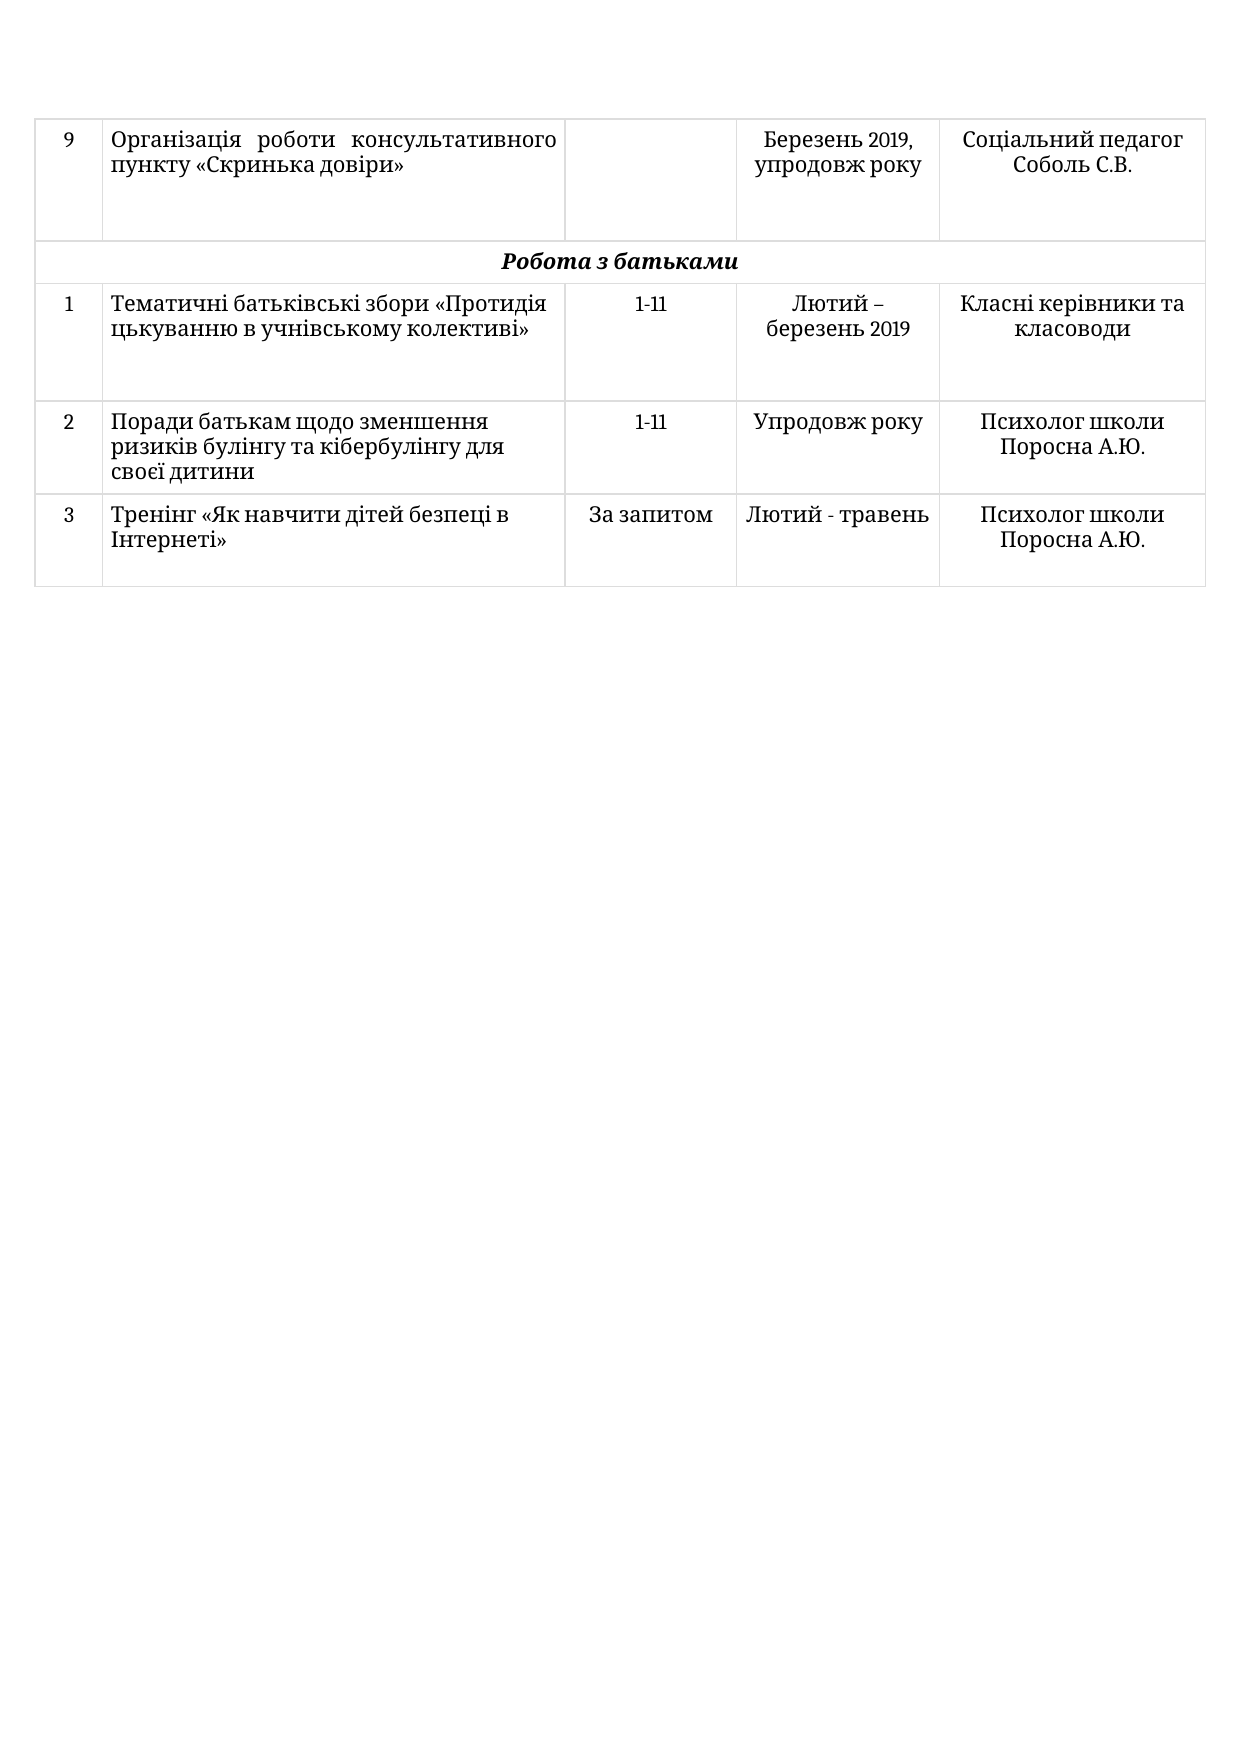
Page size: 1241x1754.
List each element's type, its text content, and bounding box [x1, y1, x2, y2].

table_cell 2 [36, 402, 102, 493]
table_cell Робота з батьками [36, 242, 1205, 282]
table_cell Поради батькам щодо зменшення ризиків булінгу та кібербулінгу для своєї дитини [103, 402, 564, 493]
table_cell Тренінг «Як навчити дітей безпеці в Інтернеті» [103, 495, 564, 586]
table_cell Психолог школи Поросна А.Ю. [940, 495, 1205, 586]
table_cell 9 [36, 120, 102, 240]
table_cell Упродовж року [737, 402, 939, 493]
table_cell 1 [36, 284, 102, 400]
table_cell Організація роботи консультативного пункту «Скринька довіри» [103, 120, 564, 240]
table_cell 1-11 [566, 402, 736, 493]
table_cell 1-11 [566, 284, 736, 400]
table_cell Березень 2019, упродовж року [737, 120, 939, 240]
table_cell Психолог школи Поросна А.Ю. [940, 402, 1205, 493]
table_cell За запитом [566, 495, 736, 586]
table_cell Тематичні батьківські збори «Протидія цькуванню в учнівському колективі» [103, 284, 564, 400]
table_cell 3 [36, 495, 102, 586]
table_cell Лютий - травень [737, 495, 939, 586]
table_cell [566, 120, 736, 240]
table_cell Лютий – березень 2019 [737, 284, 939, 400]
table_cell Соціальний педагог Соболь С.В. [940, 120, 1205, 240]
table_cell Класні керівники та класоводи [940, 284, 1205, 400]
